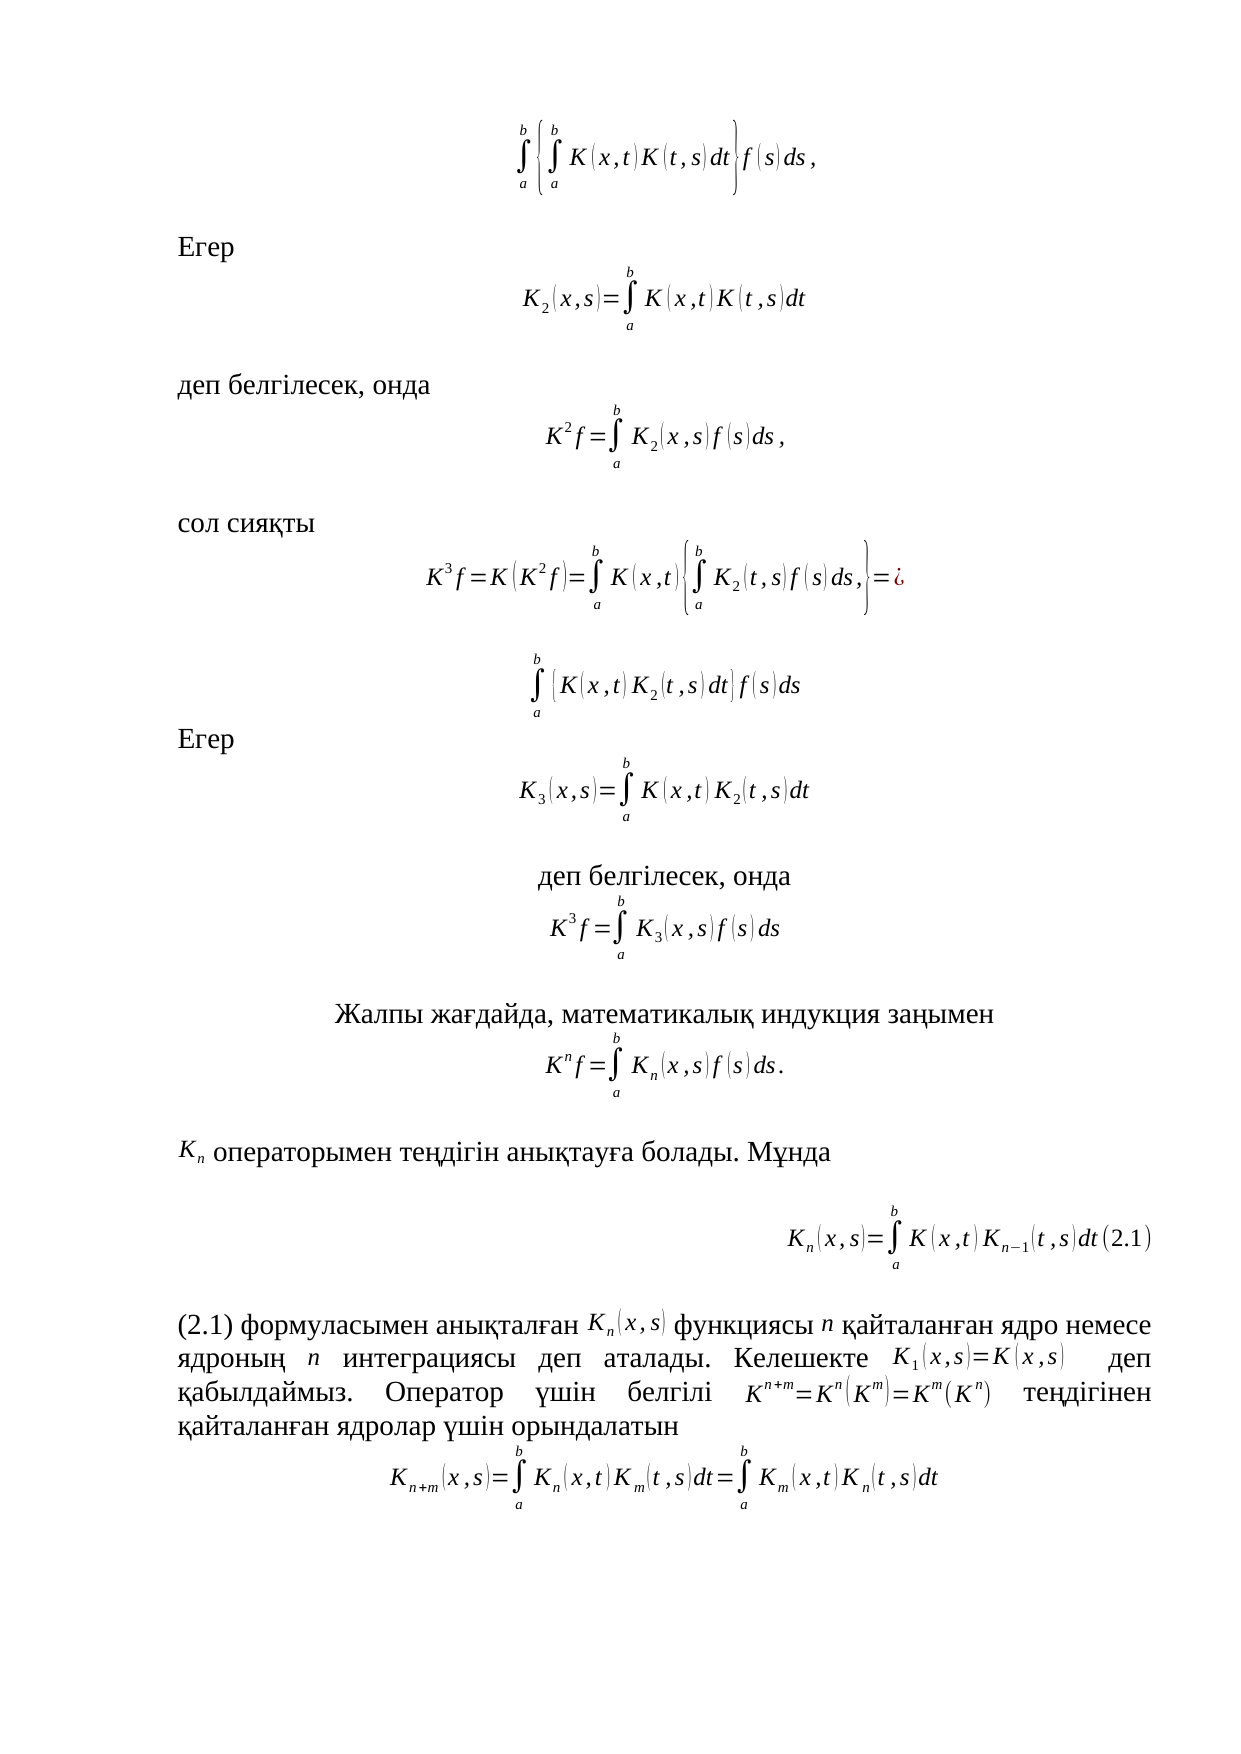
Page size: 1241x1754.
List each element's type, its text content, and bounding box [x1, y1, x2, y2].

text Жалпы жағдайда, математикалық индукция заңымен [177, 996, 1152, 1101]
text Егер [177, 229, 1152, 263]
text деп белгілесек, онда [177, 367, 1152, 401]
text (2.1) формуласымен анықталған функциясы қайталанған ядро немесе ядроның интеграциясы деп аталады. Келешекте деп қабылдаймыз. Оператор үшін белгілі теңдігінен қайталанған ядролар үшін орындалатын [177, 1307, 1152, 1442]
text сол сияқты [177, 505, 1152, 539]
text Егер [177, 721, 1152, 754]
text деп белгілесек, онда [177, 858, 1152, 963]
text операторымен теңдігін анықтауға болады. Мұнда [177, 1134, 1152, 1169]
